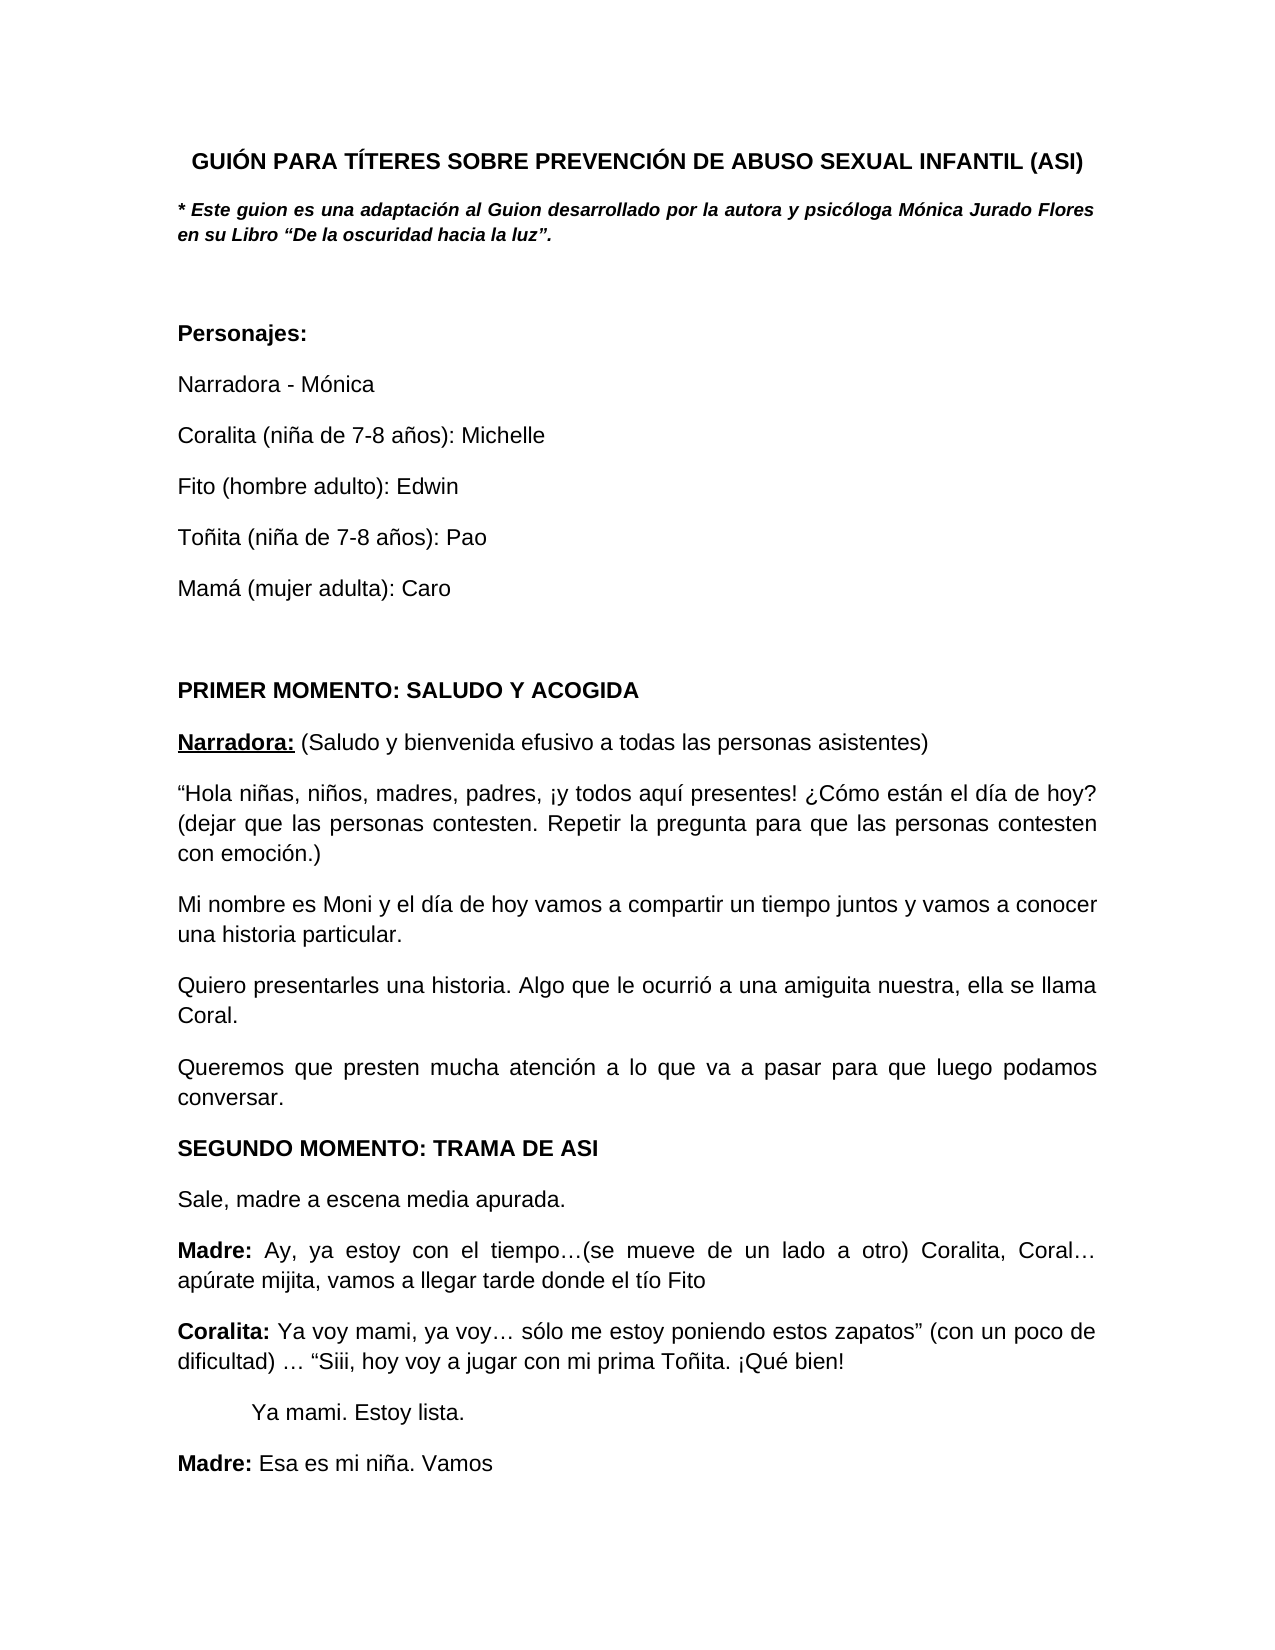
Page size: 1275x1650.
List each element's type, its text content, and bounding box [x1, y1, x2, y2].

text Quiero presentarles una historia. Algo que le ocurrió a una amiguita nuestra, ella se llama Coral. [177, 972, 1098, 1029]
text Coralita: Ya voy mami, ya voy… sólo me estoy poniendo estos zapatos” (con un poco de dificultad) … “Siii, hoy voy a jugar con mi prima Toñita. ¡Qué bien! [177, 1318, 1098, 1374]
text “Hola niñas, niños, madres, padres, ¡y todos aquí presentes! ¿Cómo están el día de hoy? (dejar que las personas contesten. Repetir la pregunta para que las personas contesten con emoción.) [177, 779, 1098, 866]
text Mi nombre es Moni y el día de hoy vamos a compartir un tiempo juntos y vamos a conocer una historia particular. [177, 891, 1098, 947]
text Madre: Esa es mi niña. Vamos [177, 1450, 1098, 1477]
text SEGUNDO MOMENTO: TRAMA DE ASI [177, 1135, 1098, 1161]
text Narradora - Mónica [177, 371, 1098, 397]
text Narradora: (Saludo y bienvenida efusivo a todas las personas asistentes) [177, 728, 1098, 755]
text Fito (hombre adulto): Edwin [177, 473, 1098, 499]
text Mamá (mujer adulta): Caro [177, 575, 1098, 602]
text Madre: Ay, ya estoy con el tiempo…(se mueve de un lado a otro) Coralita, Coral… apúrate mijita, vamos a llegar tarde donde el tío Fito [177, 1237, 1098, 1293]
text Toñita (niña de 7-8 años): Pao [177, 524, 1098, 551]
text * Este guion es una adaptación al Guion desarrollado por la autora y psicóloga Mónica Jurado Flores en su Libro “De la oscuridad hacia la luz”. [177, 199, 1098, 245]
text GUIÓN PARA TÍTERES SOBRE PREVENCIÓN DE ABUSO SEXUAL INFANTIL (ASI) [177, 148, 1098, 174]
text Queremos que presten mucha atención a lo que va a pasar para que luego podamos conversar. [177, 1053, 1098, 1110]
text Ya mami. Estoy lista. [177, 1399, 1098, 1426]
text Sale, madre a escena media apurada. [177, 1186, 1098, 1212]
text PRIMER MOMENTO: SALUDO Y ACOGIDA [177, 677, 1098, 704]
text Coralita (niña de 7-8 años): Michelle [177, 422, 1098, 448]
text Personajes: [177, 320, 1098, 346]
